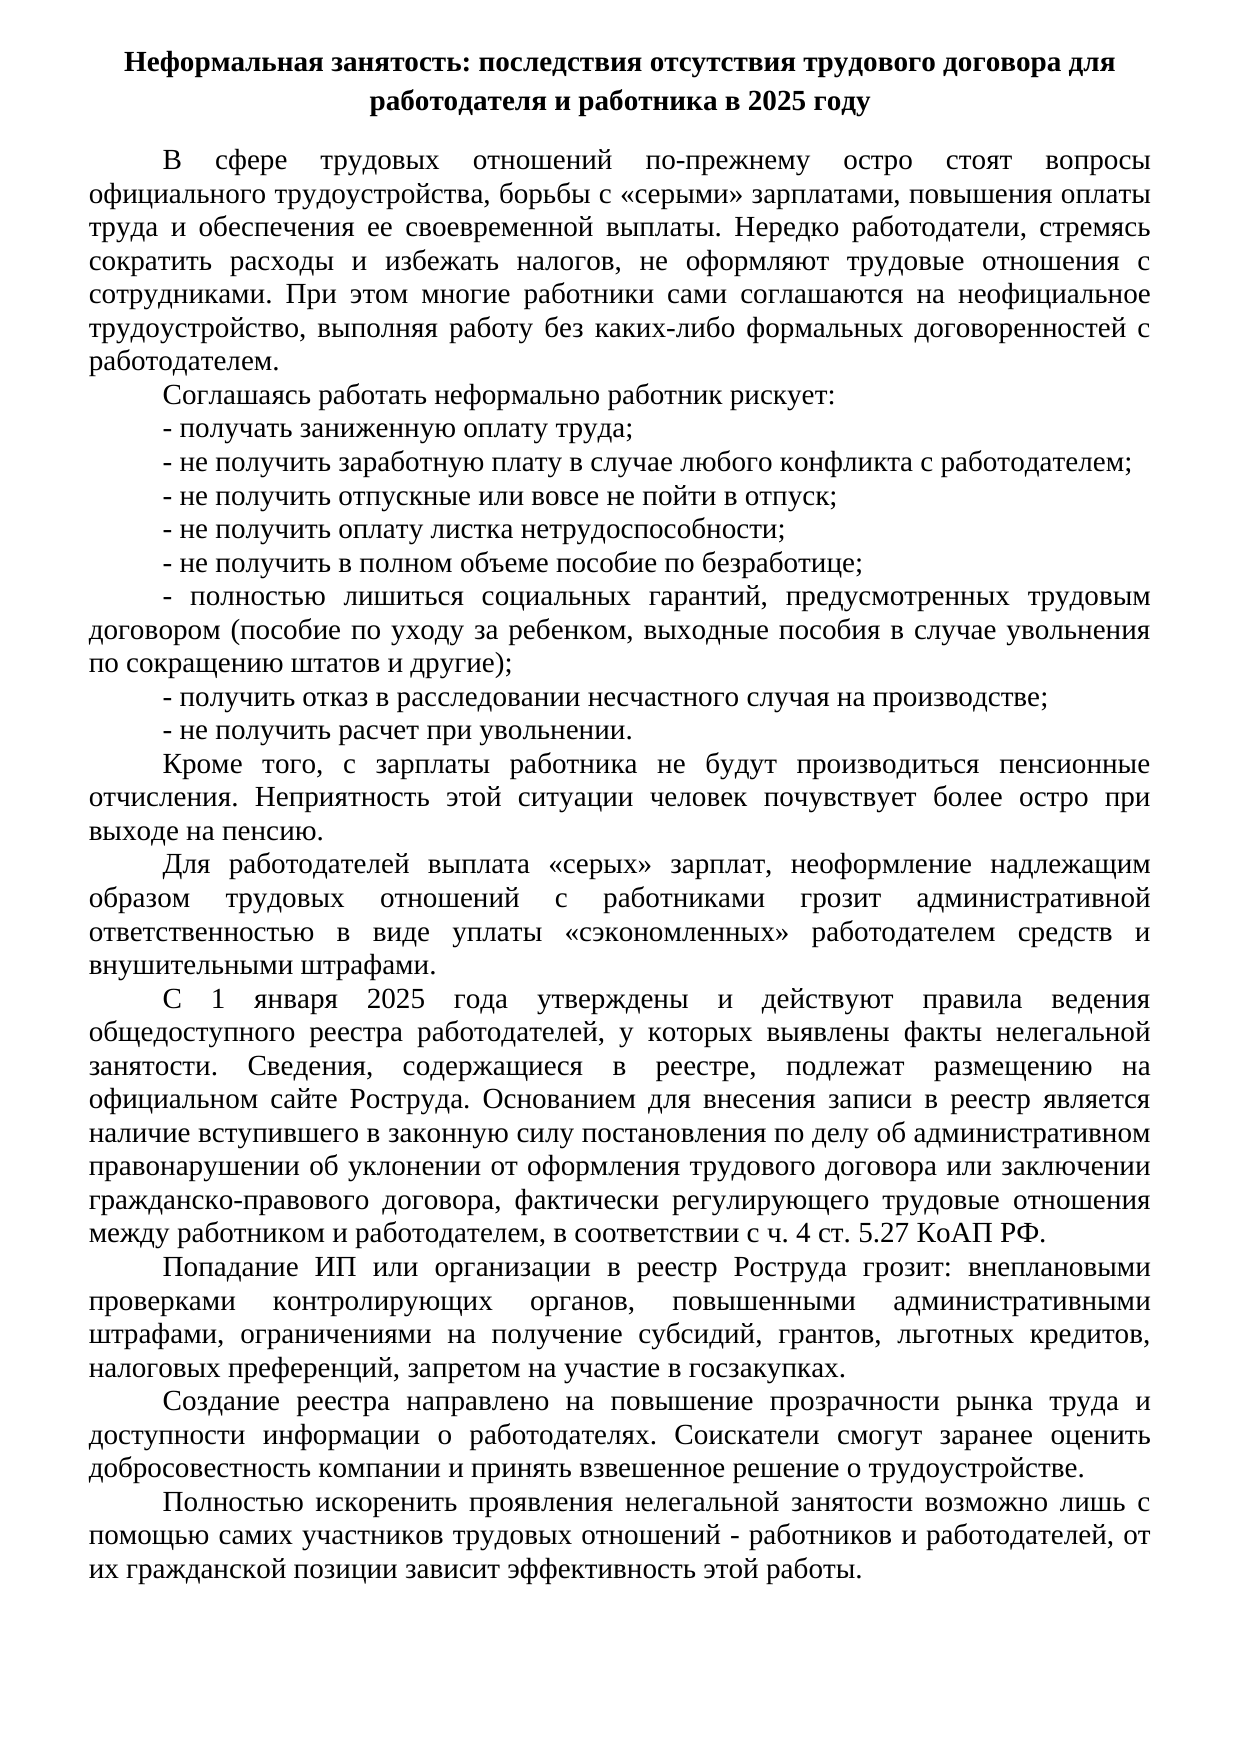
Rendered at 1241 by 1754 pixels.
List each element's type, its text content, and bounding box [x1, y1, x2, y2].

text Полностью искоренить проявления нелегальной занятости возможно лишь с помощью самих участников трудовых отношений - работников и работодателей, от их гражданской позиции зависит эффективность этой работы. [88, 1484, 1152, 1584]
text Создание реестра направлено на повышение прозрачности рынка труда и доступности информации о работодателях. Соискатели смогут заранее оценить добросовестность компании и принять взвешенное решение о трудоустройстве. [88, 1383, 1152, 1484]
text - получать заниженную оплату труда; [88, 411, 1152, 444]
text - не получить оплату листка нетрудоспособности; [88, 511, 1152, 545]
text Для работодателей выплата «серых» зарплат, неоформление надлежащим образом трудовых отношений с работниками грозит административной ответственностью в виде уплаты «сэкономленных» работодателем средств и внушительными штрафами. [88, 847, 1152, 981]
text Соглашаясь работать неформально работник рискует: [88, 377, 1152, 411]
text - не получить отпускные или вовсе не пойти в отпуск; [88, 478, 1152, 511]
text - не получить заработную плату в случае любого конфликта с работодателем; [88, 444, 1152, 478]
text Кроме того, с зарплаты работника не будут производиться пенсионные отчисления. Неприятность этой ситуации человек почувствует более остро при выходе на пенсию. [88, 746, 1152, 847]
text Попадание ИП или организации в реестр Роструда грозит: внеплановыми проверками контролирующих органов, повышенными административными штрафами, ограничениями на получение субсидий, грантов, льготных кредитов, налоговых преференций, запретом на участие в госзакупках. [88, 1249, 1152, 1383]
text - полностью лишиться социальных гарантий, предусмотренных трудовым договором (пособие по уходу за ребенком, выходные пособия в случае увольнения по сокращению штатов и другие); [88, 578, 1152, 679]
text - не получить расчет при увольнении. [88, 712, 1152, 746]
text - получить отказ в расследовании несчастного случая на производстве; [88, 679, 1152, 712]
text Неформальная занятость: последствия отсутствия трудового договора для работодателя и работника в 2025 году [88, 44, 1152, 116]
text С 1 января 2025 года утверждены и действуют правила ведения общедоступного реестра работодателей, у которых выявлены факты нелегальной занятости. Сведения, содержащиеся в реестре, подлежат размещению на официальном сайте Роструда. Основанием для внесения записи в реестр является наличие вступившего в законную силу постановления по делу об административном правонарушении об уклонении от оформления трудового договора или заключении гражданско-правового договора, фактически регулирующего трудовые отношения между работником и работодателем, в соответствии с ч. 4 ст. 5.27 КоАП РФ. [88, 981, 1152, 1249]
text - не получить в полном объеме пособие по безработице; [88, 545, 1152, 578]
text В сфере трудовых отношений по-прежнему остро стоят вопросы официального трудоустройства, борьбы с «серыми» зарплатами, повышения оплаты труда и обеспечения ее своевременной выплаты. Нередко работодатели, стремясь сократить расходы и избежать налогов, не оформляют трудовые отношения с сотрудниками. При этом многие работники сами соглашаются на неофициальное трудоустройство, выполняя работу без каких-либо формальных договоренностей с работодателем. [88, 142, 1152, 377]
